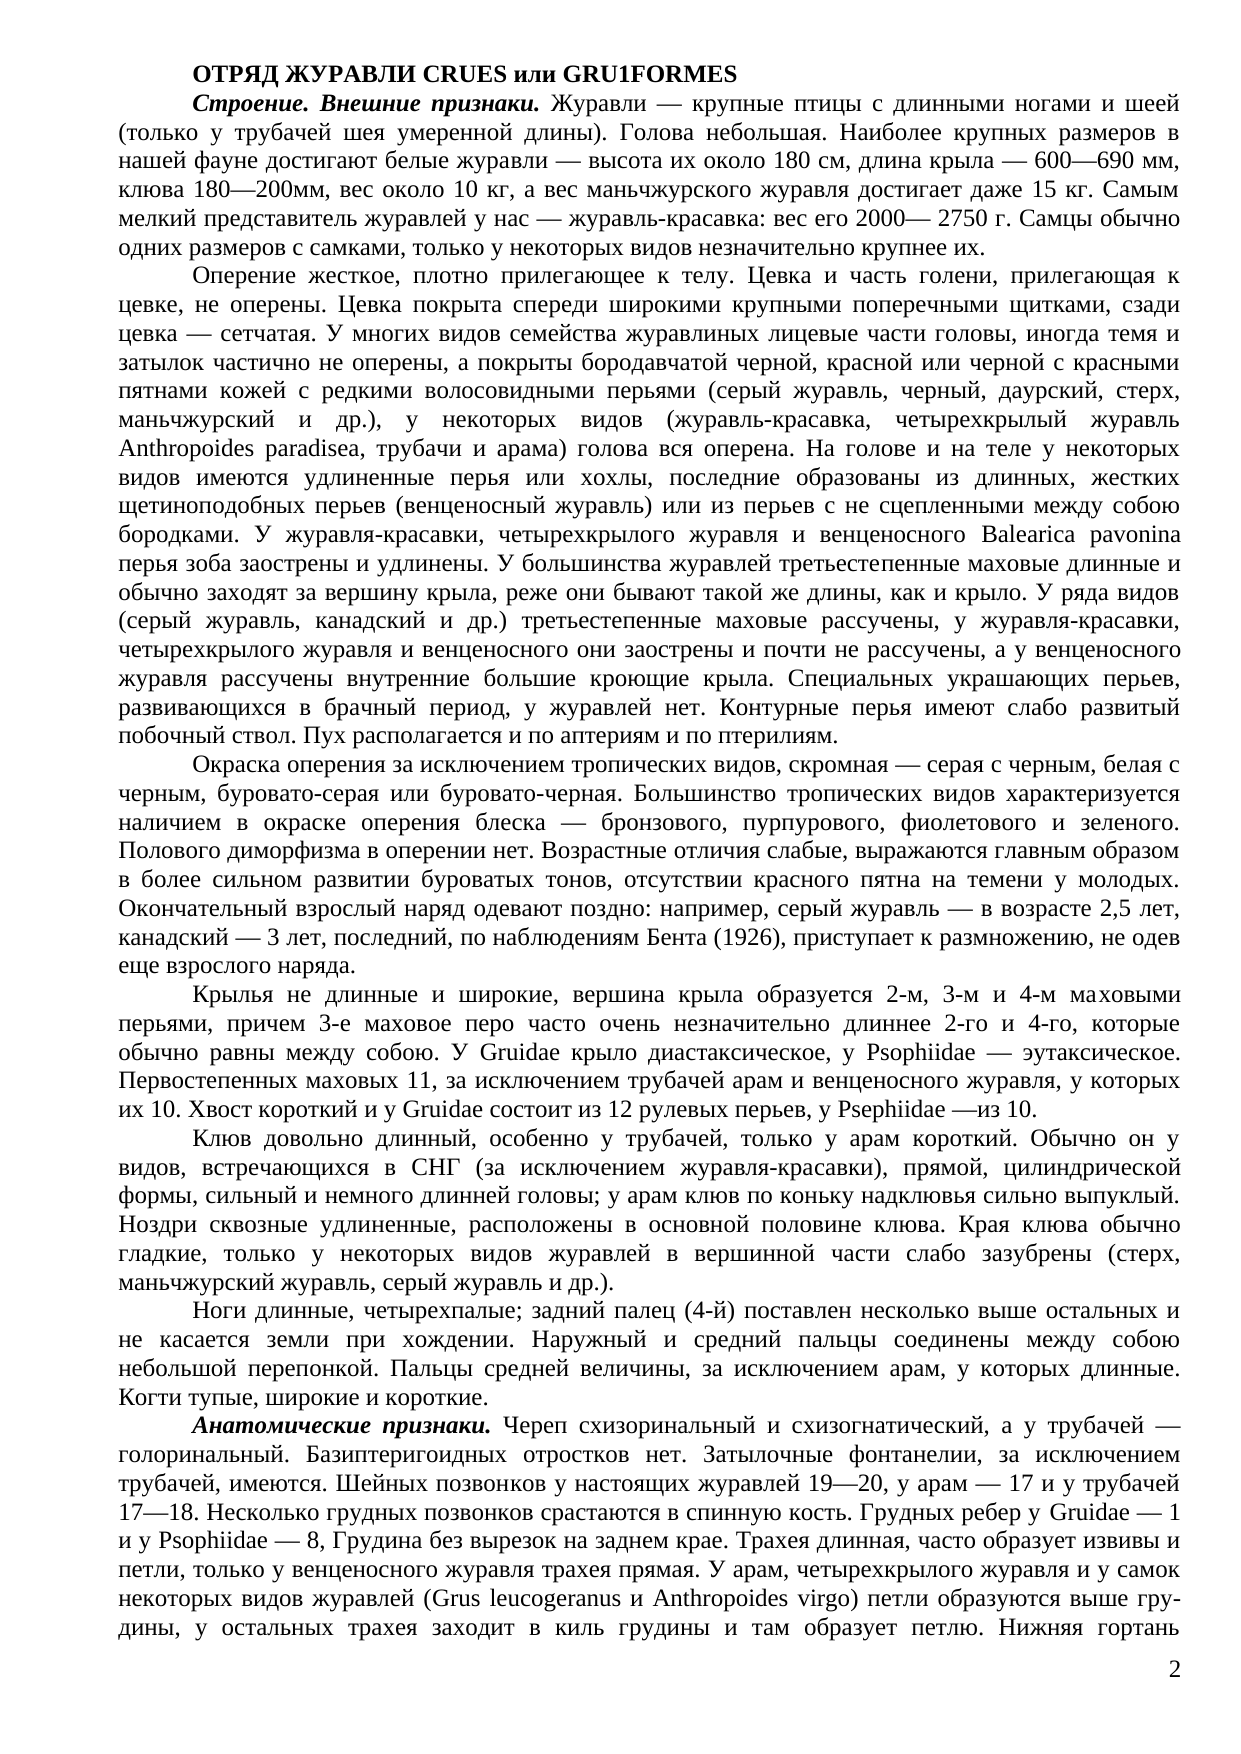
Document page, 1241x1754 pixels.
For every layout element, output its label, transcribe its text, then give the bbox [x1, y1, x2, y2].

text Крылья не длинные и широкие, вершина крыла образуется 2-м, 3-м и 4-м маховыми перьями, причем 3-е маховое перо часто очень незначительно длиннее 2-го и 4-го, которые обычно равны между собою. У Gruidae крыло диастаксическое, у Psophiidae — эутаксическое. Первостепенных маховых 11, за исключением трубачей арам и венценосного журавля, у которых их 10. Хвост короткий и у Gruidae состоит из 12 рулевых перьев, у Psephiidae —из 10. [118, 979, 1181, 1123]
text Клюв довольно длинный, особенно у трубачей, только у арам короткий. Обычно он у видов, встречающихся в СНГ (за исключением журавля-красавки), прямой, цилиндрической формы, сильный и немного длинней головы; у арам клюв по коньку надклювья сильно выпуклый. Ноздри сквозные удлиненные, расположены в основной половине клюва. Края клюва обычно гладкие, только у некоторых видов журавлей в вершинной части слабо зазубрены (стерх, маньчжурский журавль, серый журавль и др.). [118, 1123, 1181, 1295]
text Строение. Внешние признаки. Журавли — крупные птицы с длинными ногами и шеей (только у трубачей шея умеренной длины). Голова небольшая. Наиболее крупных размеров в нашей фауне достигают белые журавли — высота их около 180 см, длина крыла — 600—690 мм, клюва 180—200мм, вес около 10 кг, а вес маньчжурского журавля достигает даже 15 кг. Самым мелкий представитель журавлей у нас — журавль-красавка: вес его 2000— 2750 г. Самцы обычно одних размеров с самками, только у некоторых видов незначительно крупнее их. [118, 88, 1181, 260]
text Окраска оперения за исключением тропических видов, скромная — серая с черным, белая с черным, буровато-серая или буровато-черная. Большинство тропических видов характеризуется наличием в окраске оперения блеска — бронзового, пурпурового, фиолетового и зеленого. Полового диморфизма в оперении нет. Возрастные отличия слабые, выражаются главным образом в более сильном развитии буроватых тонов, отсутствии красного пятна на темени у молодых. Окончательный взрослый наряд одевают поздно: например, серый журавль — в возрасте 2,5 лет, канадский — 3 лет, последний, по наблюдениям Бента (1926), приступает к размножению, не одев еще взрослого наряда. [118, 749, 1181, 979]
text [118, 1410, 1181, 1640]
text Ноги длинные, четырехпалые; задний палец (4-й) поставлен несколько выше остальных и не касается земли при хождении. Наружный и средний пальцы соединены между собою небольшой перепонкой. Пальцы средней величины, за исключением арам, у которых длинные. Когти тупые, широкие и короткие. [118, 1295, 1181, 1410]
subtitle ОТРЯД ЖУРАВЛИ CRUES или GRU1FORMES [118, 59, 1181, 88]
text Оперение жесткое, плотно прилегающее к телу. Цевка и часть голени, прилегающая к цевке, не оперены. Цевка покрыта спереди широкими крупными поперечными щитками, сзади цевка — сетчатая. У многих видов семейства журавлиных лицевые части головы, иногда темя и затылок частично не оперены, а покрыты бородавчатой черной, красной или черной с красными пятнами кожей с редкими волосовидными перьями (серый журавль, черный, даурский, стерх, маньчжурский и др.), у некоторых видов (журавль-красавка, четырехкрылый журавль Anthropoides paradisea, трубачи и арама) голова вся оперена. На голове и на теле у некоторых видов имеются удлиненные перья или хохлы, последние образованы из длинных, жестких щетиноподобных перьев (венценосный журавль) или из перьев с не сцепленными между собою бородками. У журавля-красавки, четырехкрылого журавля и венценосного Balearica pavonina перья зоба заострены и удлинены. У большинства журавлей третьестепенные маховые длинные и обычно заходят за вершину крыла, реже они бывают такой же длины, как и крыло. У ряда видов (серый журавль, канадский и др.) третьестепенные маховые рассучены, у журавля-красавки, четырехкрылого журавля и венценосного они заострены и почти не рассучены, а у венценосного журавля рассучены внутренние большие кроющие крыла. Специальных украшающих перьев, развивающихся в брачный период, у журавлей нет. Контурные перья имеют слабо развитый побочный ствол. Пух располагается и по аптериям и по птерилиям. [118, 260, 1181, 749]
